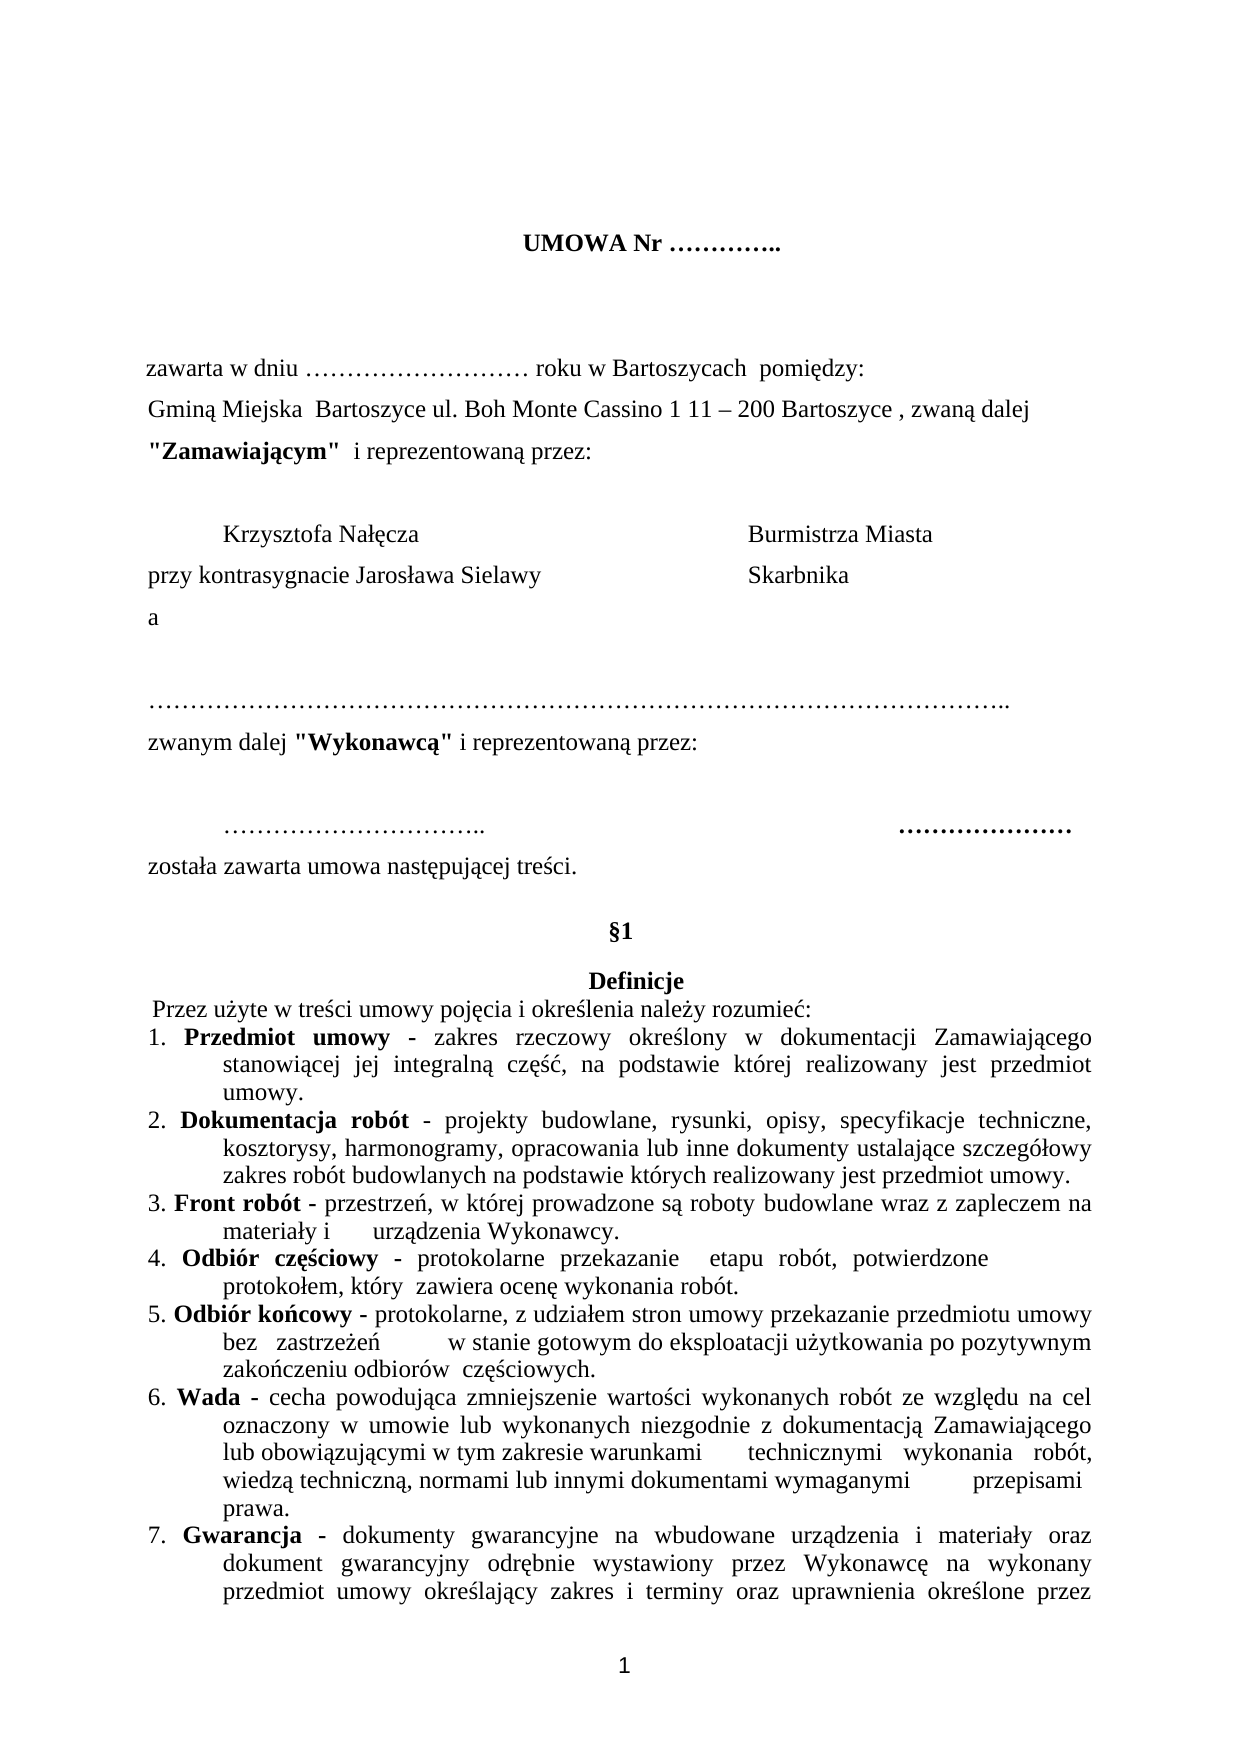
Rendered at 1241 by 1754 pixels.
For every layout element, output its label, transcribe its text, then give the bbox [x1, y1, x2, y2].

text 6. Wada - cecha powodująca zmniejszenie wartości wykonanych robót ze względu na cel oznaczony w umowie lub wykonanych niezgodnie z dokumentacją Zamawiającego lub obowiązującymi w tym zakresie warunkami technicznymi wykonania robót, wiedzą techniczną, normami lub innymi dokumentami wymaganymi przepisami prawa. [148, 1383, 1092, 1522]
text ………………………….. ………………… [148, 811, 1092, 838]
text §1 [148, 917, 1093, 944]
text Definicje [148, 967, 1093, 995]
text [148, 1522, 1092, 1605]
text a [148, 603, 1092, 631]
text Krzysztofa Nałęcza Burmistrza Miasta przy kontrasygnacie Jarosława Sielawy Skarbnika [148, 520, 1092, 589]
text Przez użyte w treści umowy pojęcia i określenia należy rozumieć: [152, 995, 1092, 1023]
text ………………………………………………………………………………………….. zwanym dalej "Wykonawcą" i reprezentowaną przez: [148, 686, 1092, 755]
text 5. Odbiór końcowy - protokolarne, z udziałem stron umowy przekazanie przedmiotu umowy bez zastrzeżeń w stanie gotowym do eksploatacji użytkowania po pozytywnym zakończeniu odbiorów częściowych. [148, 1300, 1092, 1383]
text 2. Dokumentacja robót - projekty budowlane, rysunki, opisy, specyfikacje techniczne, kosztorysy, harmonogramy, opracowania lub inne dokumenty ustalające szczegółowy zakres robót budowlanych na podstawie których realizowany jest przedmiot umowy. [148, 1106, 1092, 1189]
text zawarta w dniu ……………………… roku w Bartoszycach pomiędzy: [146, 354, 1082, 381]
text 3. Front robót - przestrzeń, w której prowadzone są roboty budowlane wraz z zapleczem na materiały i urządzenia Wykonawcy. [148, 1189, 1092, 1244]
text 1. Przedmiot umowy - zakres rzeczowy określony w dokumentacji Zamawiającego stanowiącej jej integralną część, na podstawie której realizowany jest przedmiot umowy. [148, 1023, 1092, 1106]
text została zawarta umowa następującej treści. [148, 852, 1092, 880]
text Gminą Miejska Bartoszyce ul. Boh Monte Cassino 1 11 – 200 Bartoszyce , zwaną dalej "Zamawiającym" i reprezentowaną przez: [148, 395, 1092, 464]
text 4. Odbiór częściowy - protokolarne przekazanie etapu robót, potwierdzone protokołem, który zawiera ocenę wykonania robót. [148, 1244, 989, 1300]
text UMOWA Nr ………….. [422, 229, 1082, 257]
